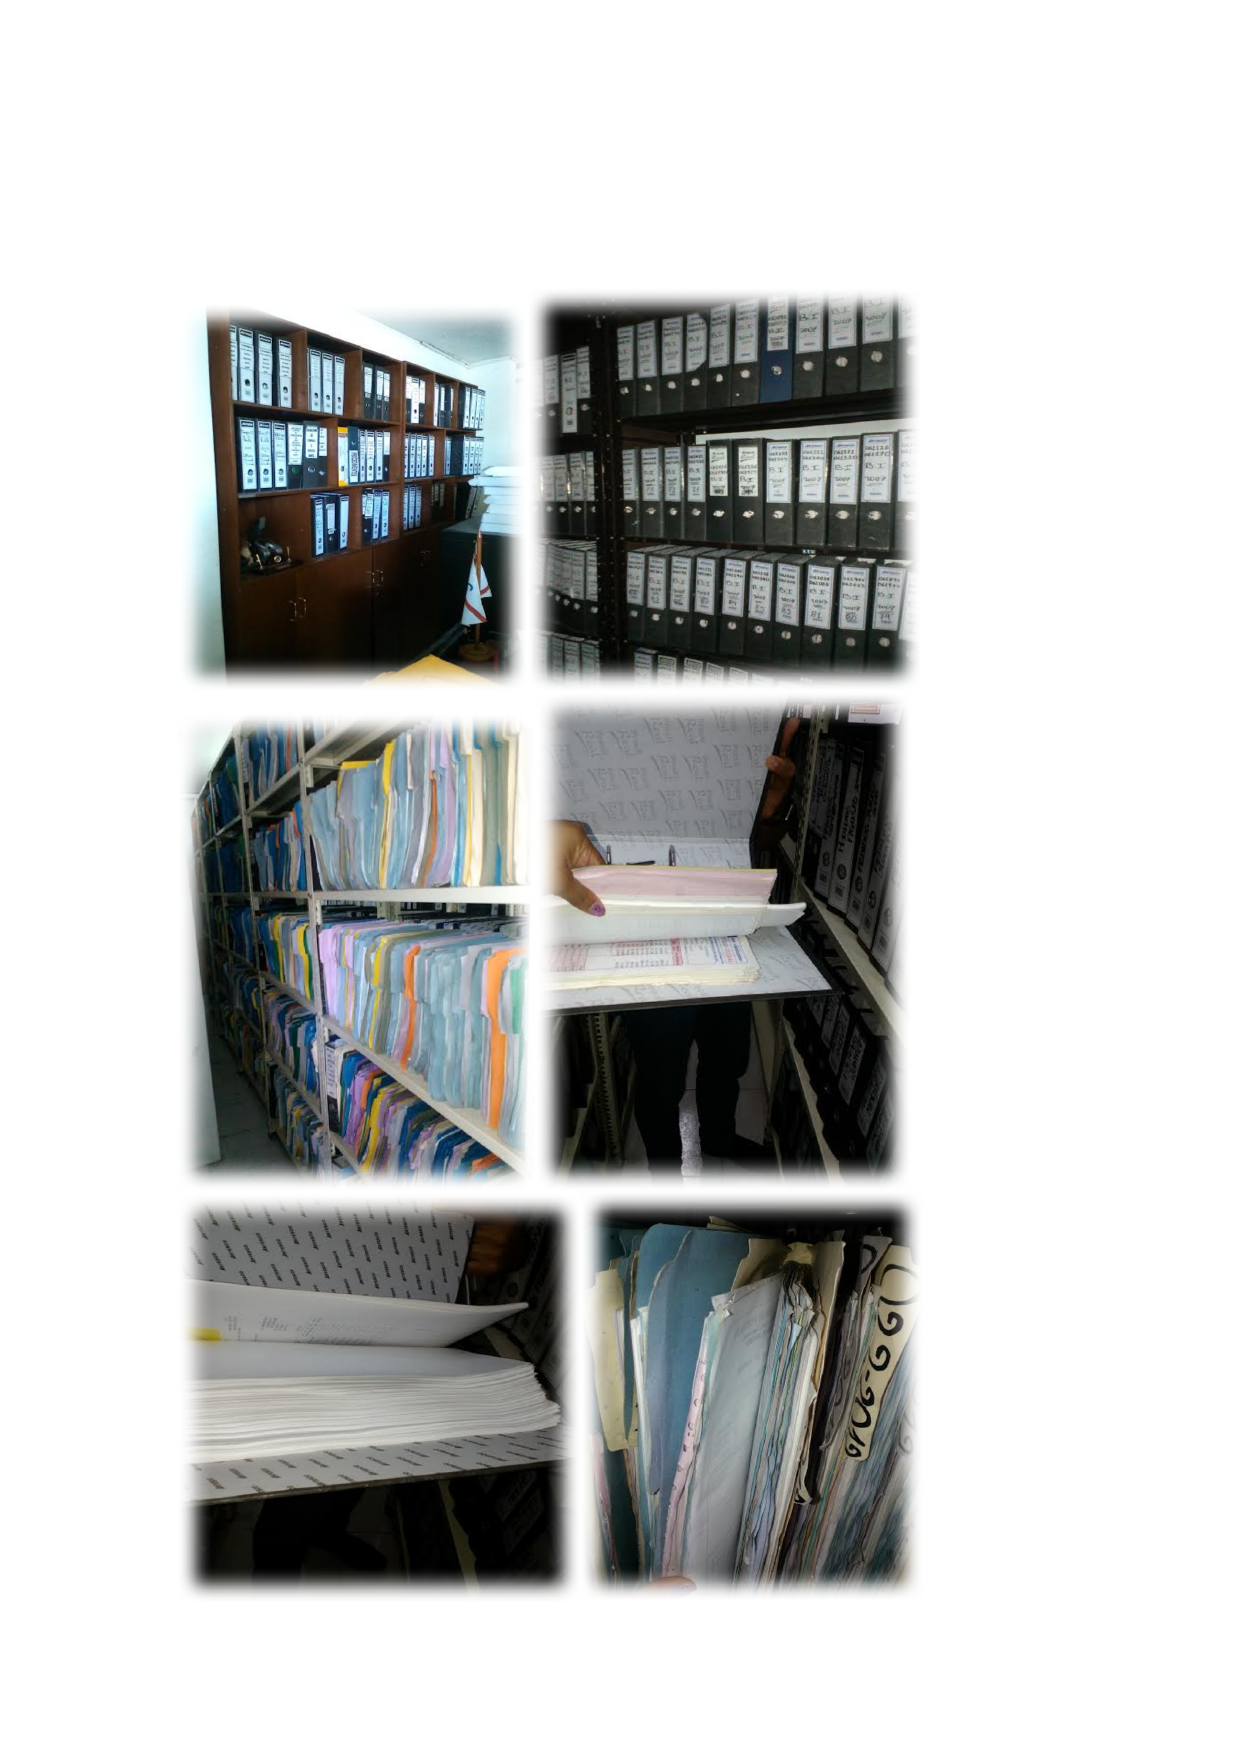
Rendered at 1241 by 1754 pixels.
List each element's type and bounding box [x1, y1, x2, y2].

picture [207, 1223, 552, 1574]
picture [556, 316, 893, 663]
picture [566, 721, 882, 1162]
picture [207, 332, 499, 663]
picture [207, 742, 507, 1162]
picture [609, 1219, 894, 1573]
